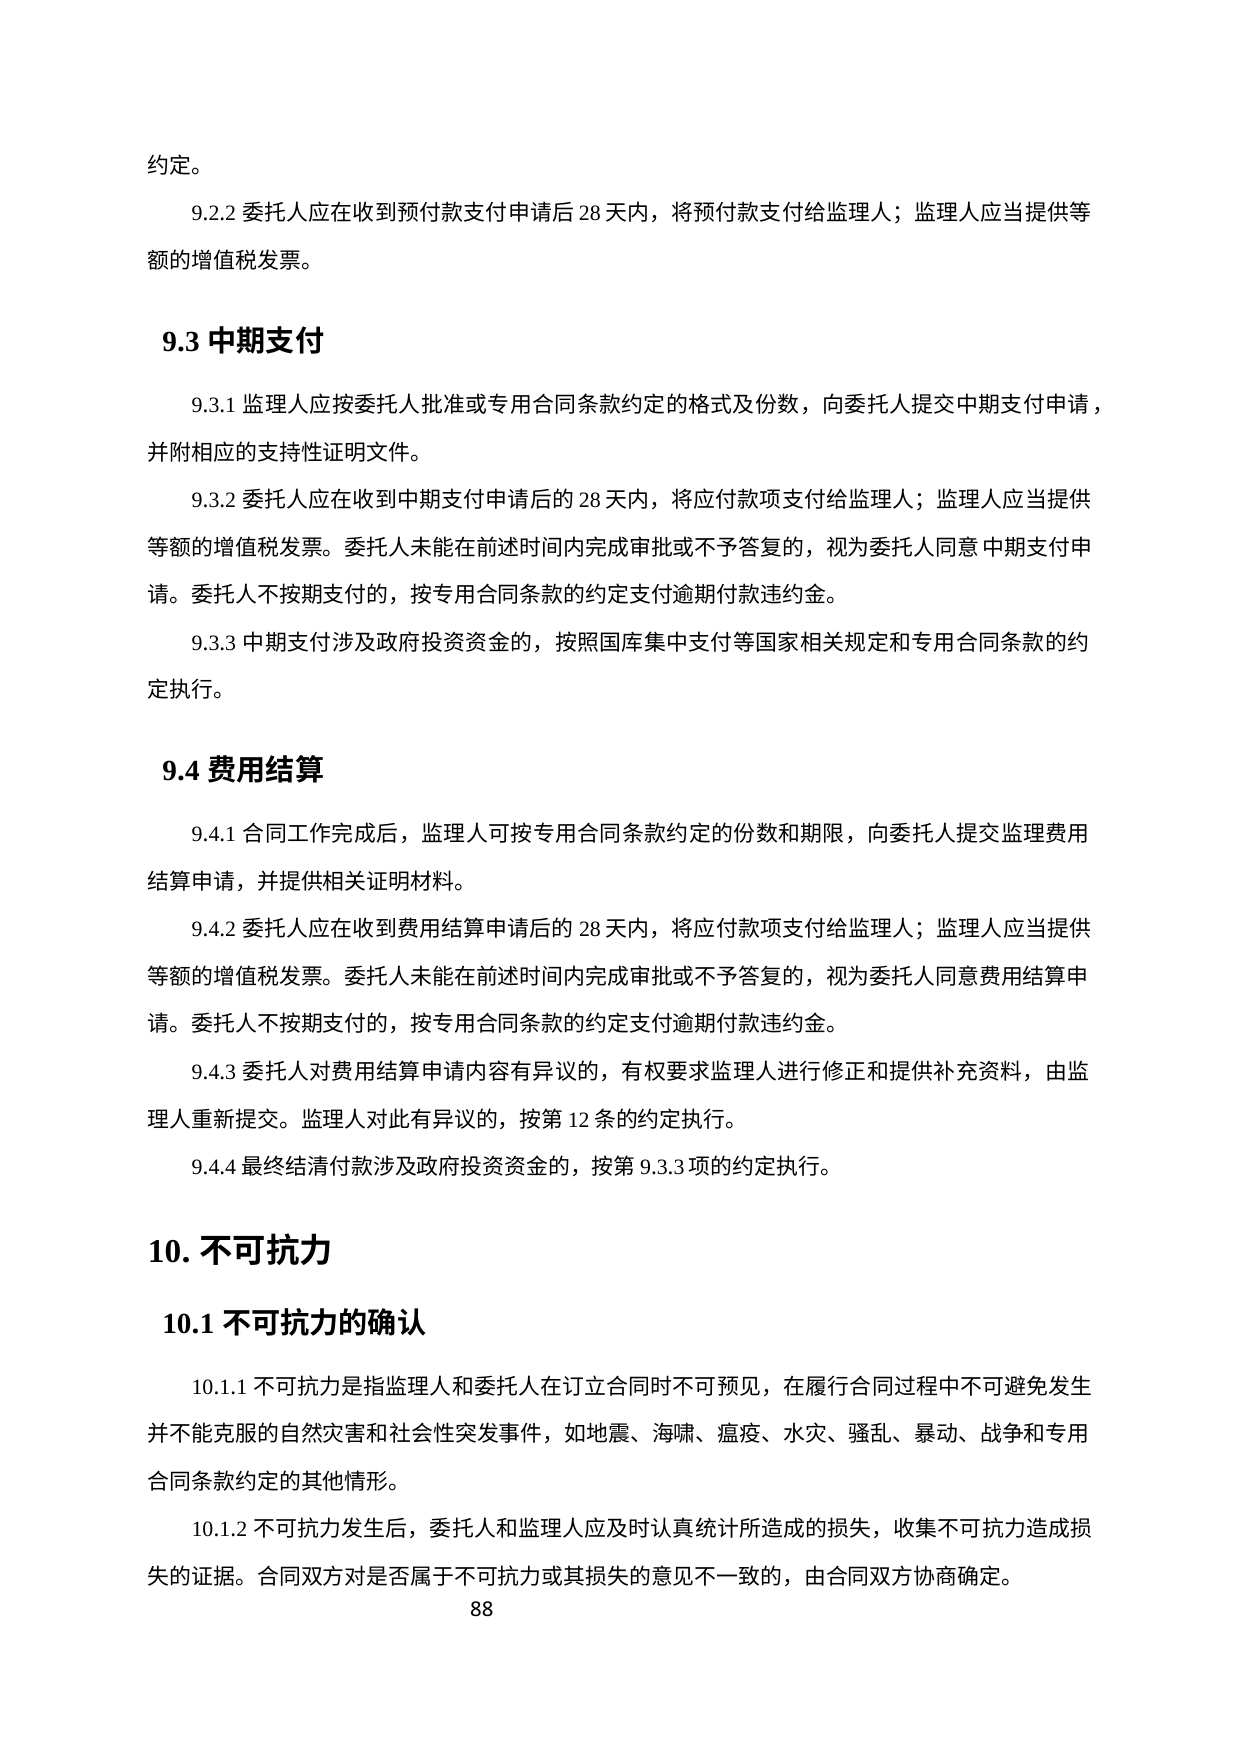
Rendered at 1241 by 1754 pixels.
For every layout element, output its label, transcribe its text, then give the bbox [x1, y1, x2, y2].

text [148, 148, 1092, 179]
text 9.4.1 合同工作完成后，监理人可按专用合同条款约定的份数和期限，向委托人提交监理费用结算申请，并提供相关证明材料。 [148, 816, 1092, 896]
text 10.1.2 不可抗力发生后，委托人和监理人应及时认真统计所造成的损失，收集不可抗力造成损失的证据。合同双方对是否属于不可抗力或其损失的意见不一致的，由合同双方协商确定。 [148, 1511, 1092, 1591]
text 9.3.2 委托人应在收到中期支付申请后的28天内，将应付款项支付给监理人；监理人应当提供等额的增值税发票。委托人未能在前述时间内完成审批或不予答复的，视为委托人同意中期支付申请。委托人不按期支付的，按专用合同条款的约定支付逾期付款违约金。 [148, 482, 1092, 609]
subtitle 9.4 费用结算 [148, 747, 1092, 789]
text 9.2.2 委托人应在收到预付款支付申请后28天内，将预付款支付给监理人；监理人应当提供等额的增值税发票。 [148, 195, 1092, 274]
text 9.3.1 监理人应按委托人批准或专用合同条款约定的格式及份数，向委托人提交中期支付申请，并附相应的支持性证明文件。 [148, 387, 1092, 466]
text 10.1.1 不可抗力是指监理人和委托人在订立合同时不可预见，在履行合同过程中不可避免发生并不能克服的自然灾害和社会性突发事件，如地震、海啸、瘟疫、水灾、骚乱、暴动、战争和专用合同条款约定的其他情形。 [148, 1369, 1092, 1496]
subtitle 9.3 中期支付 [148, 317, 1092, 360]
text 9.4.3 委托人对费用结算申请内容有异议的，有权要求监理人进行修正和提供补充资料，由监理人重新提交。监理人对此有异议的，按第12条的约定执行。 [148, 1054, 1092, 1133]
text 9.4.2 委托人应在收到费用结算申请后的28天内，将应付款项支付给监理人；监理人应当提供等额的增值税发票。委托人未能在前述时间内完成审批或不予答复的，视为委托人同意费用结算申请。委托人不按期支付的，按专用合同条款的约定支付逾期付款违约金。 [148, 911, 1092, 1038]
text 9.4.4 最终结清付款涉及政府投资资金的，按第9.3.3项的约定执行。 [148, 1149, 1092, 1181]
subtitle 10. 不可抗力 [148, 1224, 1092, 1272]
text 9.3.3 中期支付涉及政府投资资金的，按照国库集中支付等国家相关规定和专用合同条款的约定执行。 [148, 624, 1092, 704]
subtitle 10.1 不可抗力的确认 [148, 1299, 1092, 1342]
